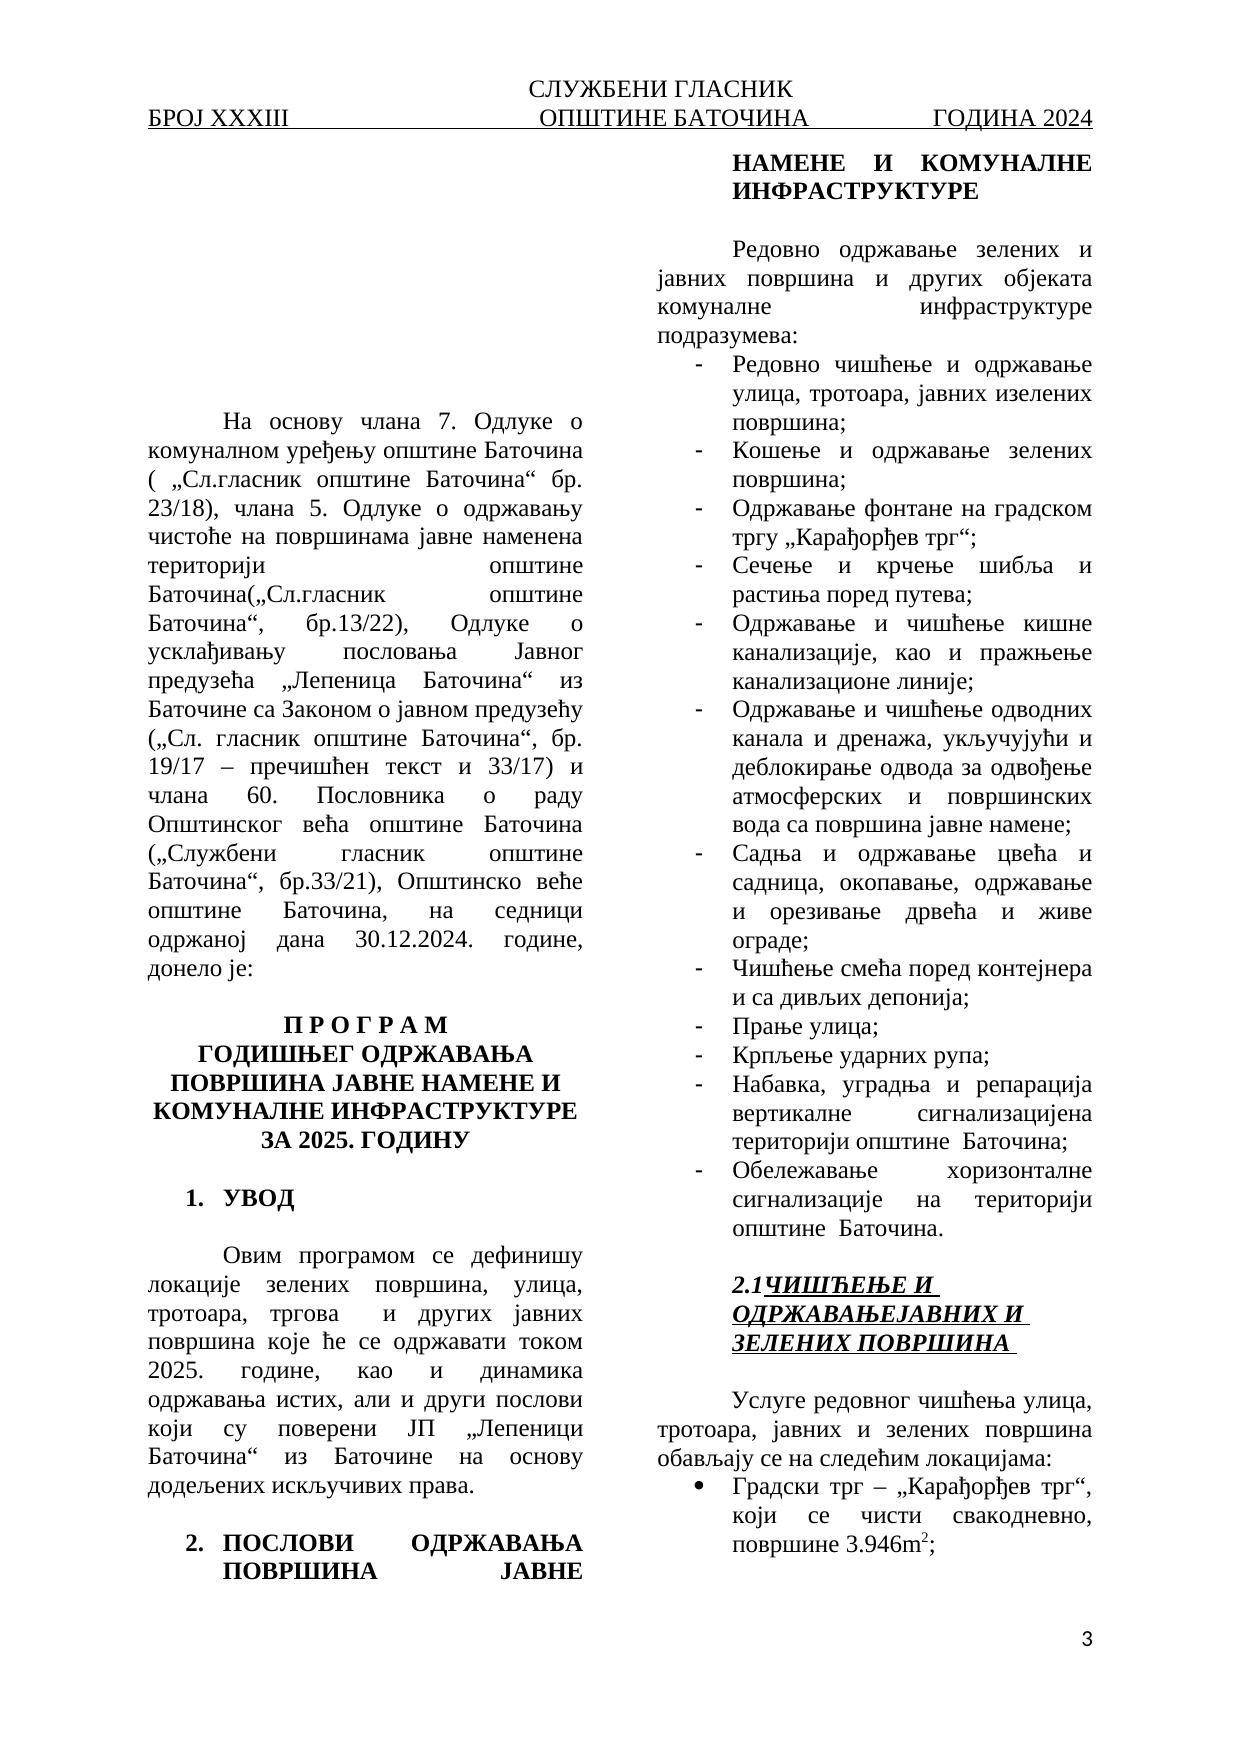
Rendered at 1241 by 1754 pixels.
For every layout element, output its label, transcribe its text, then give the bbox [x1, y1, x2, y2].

list Одржавање и чишћење одводних канала и дренажа, укључујући и деблокирање одвода за одвођење атмосферских и површинских вода са површина јавне намене; [694, 694, 1092, 838]
list Садња и одржавање цвећа и садница, окопавање, одржавање и орезивање дрвећа и живе ограде; [694, 838, 1092, 953]
text 2.1ЧИШЋЕЊЕ И ОДРЖАВАЊЕЈАВНИХ И ЗЕЛЕНИХ ПОВРШИНА [732, 1270, 1092, 1356]
list Набавка, уградња и репарација вертикалне сигнализацијена територији општине Баточина; [694, 1069, 1092, 1155]
text ГОДИШЊЕГ ОДРЖАВАЊА ПОВРШИНА ЈАВНЕ НАМЕНЕ И КОМУНАЛНЕ ИНФРАСТРУКТУРЕ ЗА 2025. ГОДИНУ [148, 1039, 583, 1154]
list Крпљење ударних рупа; [694, 1040, 1092, 1069]
list Градски трг – „Карађорђев трг“, који се чисти свакодневно, површине 3.946m2; [694, 1471, 1092, 1558]
list Чишћење смећа поред контејнера и са дивљих депонија; [694, 953, 1092, 1011]
list ПОСЛОВИ ОДРЖАВАЊА ПОВРШИНА ЈАВНЕ НАМЕНЕ И КОМУНАЛНЕ ИНФРАСТРУКТУРЕ [185, 1528, 583, 1585]
text П Р О Г Р А М [148, 1010, 583, 1039]
text Услуге редовног чишћења улица, тротоара, јавних и зелених површина обављају се на следећим локацијама: [657, 1385, 1092, 1471]
list ПОСЛОВИ ОДРЖАВАЊА ПОВРШИНА ЈАВНЕ НАМЕНЕ И КОМУНАЛНЕ ИНФРАСТРУКТУРЕ [694, 148, 1092, 205]
text Овим програмом се дефинишу локације зелених површина, улица, тротоара, тргова и других јавних површина које ће се одржавати током 2025. године, као и динамика одржавања истих, али и други послови који су поверени ЈП „Лепеници Баточина“ из Баточине на основу додељeних искључивих права. [148, 1240, 583, 1499]
list Одржавање фонтане на градском тргу „Карађорђев трг“; [694, 493, 1092, 551]
list Редовно чишћење и одржавање улица, тротоaра, јавних изелених површина; [694, 349, 1092, 435]
list Прање улица; [694, 1011, 1092, 1040]
list Кошење и одржавање зелених површина; [694, 435, 1092, 493]
list Сечење и крчење шибља и растиња поред путева; [694, 551, 1092, 608]
text Редовно одржавање зелених и јавних површина и других објеката комуналне инфраструктуре подразумева: [657, 234, 1092, 349]
list УВОД [185, 1183, 583, 1211]
text На основу члана 7. Одлуке о комуналном уређењу општине Баточина ( „Сл.гласник општине Баточина“ бр. 23/18), члана 5. Одлуке о одржавању чистоће на површинама јавне наменена територији општине Баточина(„Сл.гласник општине Баточина“, бр.13/22), Одлуке о усклађивању пословања Јавног предузећа „Лепеница Баточина“ из Баточине са Законом о јавном предузећу („Сл. гласник општине Баточина“, бр. 19/17 – пречишћен текст и 33/17) и члана 60. Пословника о раду Општинског већа општине Баточина („Службени гласник општине Баточина“, бр.33/21), Општинско веће општине Баточина, на седници одржаној дана 30.12.2024. године, донело је: [148, 406, 583, 981]
list Одржавање и чишћење кишне канализације, као и пражњење канализационе линије; [694, 608, 1092, 694]
list Обележавање хоризонталне сигнализације на територији општине Баточина. [694, 1155, 1092, 1241]
